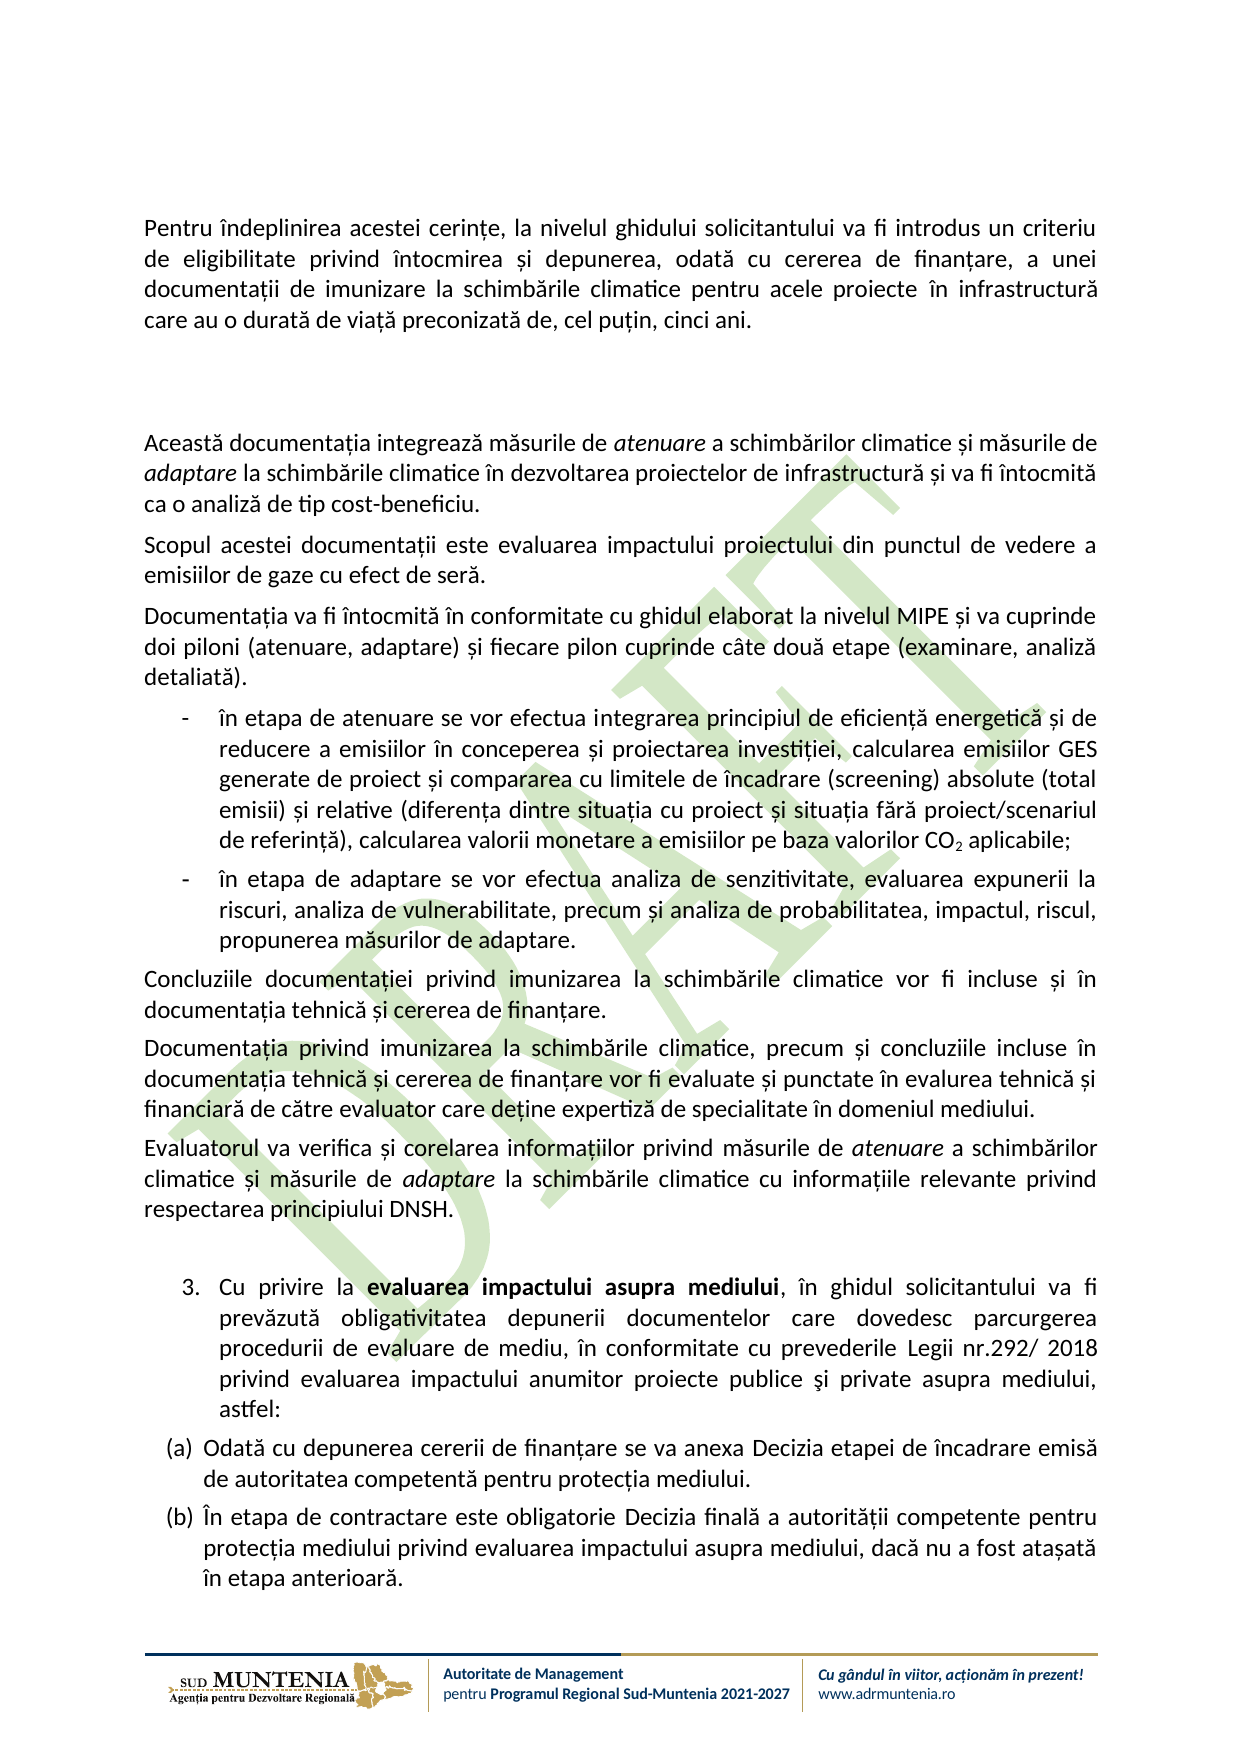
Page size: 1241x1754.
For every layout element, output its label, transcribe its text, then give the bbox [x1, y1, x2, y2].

text Evaluatorul va verifica și corelarea informațiilor privind măsurile de atenuare a schimbărilor climatice și măsurile de adaptare la schimbările climatice cu informațiile relevante privind respectarea principiului DNSH. [144, 1132, 1098, 1224]
list În etapa de contractare este obligatorie Decizia finală a autorității competente pentru protecția mediului privind evaluarea impactului asupra mediului, dacă nu a fost atașată în etapa anterioară. [166, 1502, 1098, 1593]
text Scopul acestei documentații este evaluarea impactului proiectului din punctul de vedere a emisiilor de gaze cu efect de seră. [144, 529, 1098, 590]
text Documentația privind imunizarea la schimbările climatice, precum și concluziile incluse în documentația tehnică și cererea de finanțare vor fi evaluate și punctate în evalurea tehnică și financiară de către evaluator care deține expertiză de specialitate în domeniul mediului. [144, 1033, 1098, 1124]
text Pentru îndeplinirea acestei cerințe, la nivelul ghidului solicitantului va fi introdus un criteriu de eligibilitate privind întocmirea și depunerea, odată cu cererea de finanțare, a unei documentații de imunizare la schimbările climatice pentru acele proiecte în infrastructură care au o durată de viață preconizată de, cel puțin, cinci ani. [144, 213, 1098, 335]
list în etapa de adaptare se vor efectua analiza de senzitivitate, evaluarea expunerii la riscuri, analiza de vulnerabilitate, precum și analiza de probabilitatea, impactul, riscul, propunerea măsurilor de adaptare. [181, 863, 1098, 955]
text Concluziile documentației privind imunizarea la schimbările climatice vor fi incluse și în documentația tehnică și cererea de finanțare. [144, 963, 1098, 1024]
list Cu privire la evaluarea impactului asupra mediului, în ghidul solicitantului va fi prevăzută obligativitatea depunerii documentelor care dovedesc parcurgerea procedurii de evaluare de mediu, în conformitate cu prevederile Legii nr.292/ 2018 privind evaluarea impactului anumitor proiecte publice şi private asupra mediului, astfel: [181, 1271, 1098, 1424]
text Documentația va fi întocmită în conformitate cu ghidul elaborat la nivelul MIPE și va cuprinde doi piloni (atenuare, adaptare) și fiecare pilon cuprinde câte două etape (examinare, analiză detaliată). [144, 600, 1098, 692]
text Această documentația integrează măsurile de atenuare a schimbărilor climatice și măsurile de adaptare la schimbările climatice în dezvoltarea proiectelor de infrastructură și va fi întocmită ca o analiză de tip cost-beneficiu. [144, 427, 1098, 518]
list Odată cu depunerea cererii de finanțare se va anexa Decizia etapei de încadrare emisă de autoritatea competentă pentru protecția mediului. [166, 1432, 1098, 1493]
list în etapa de atenuare se vor efectua integrarea principiul de eficiență energetică și de reducere a emisiilor în conceperea și proiectarea investiției, calcularea emisiilor GES generate de proiect și compararea cu limitele de încadrare (screening) absolute (total emisii) și relative (diferența dintre situația cu proiect și situația fără proiect/scenariul de referință), calcularea valorii monetare a emisiilor pe baza valorilor CO2 aplicabile; [181, 702, 1098, 855]
